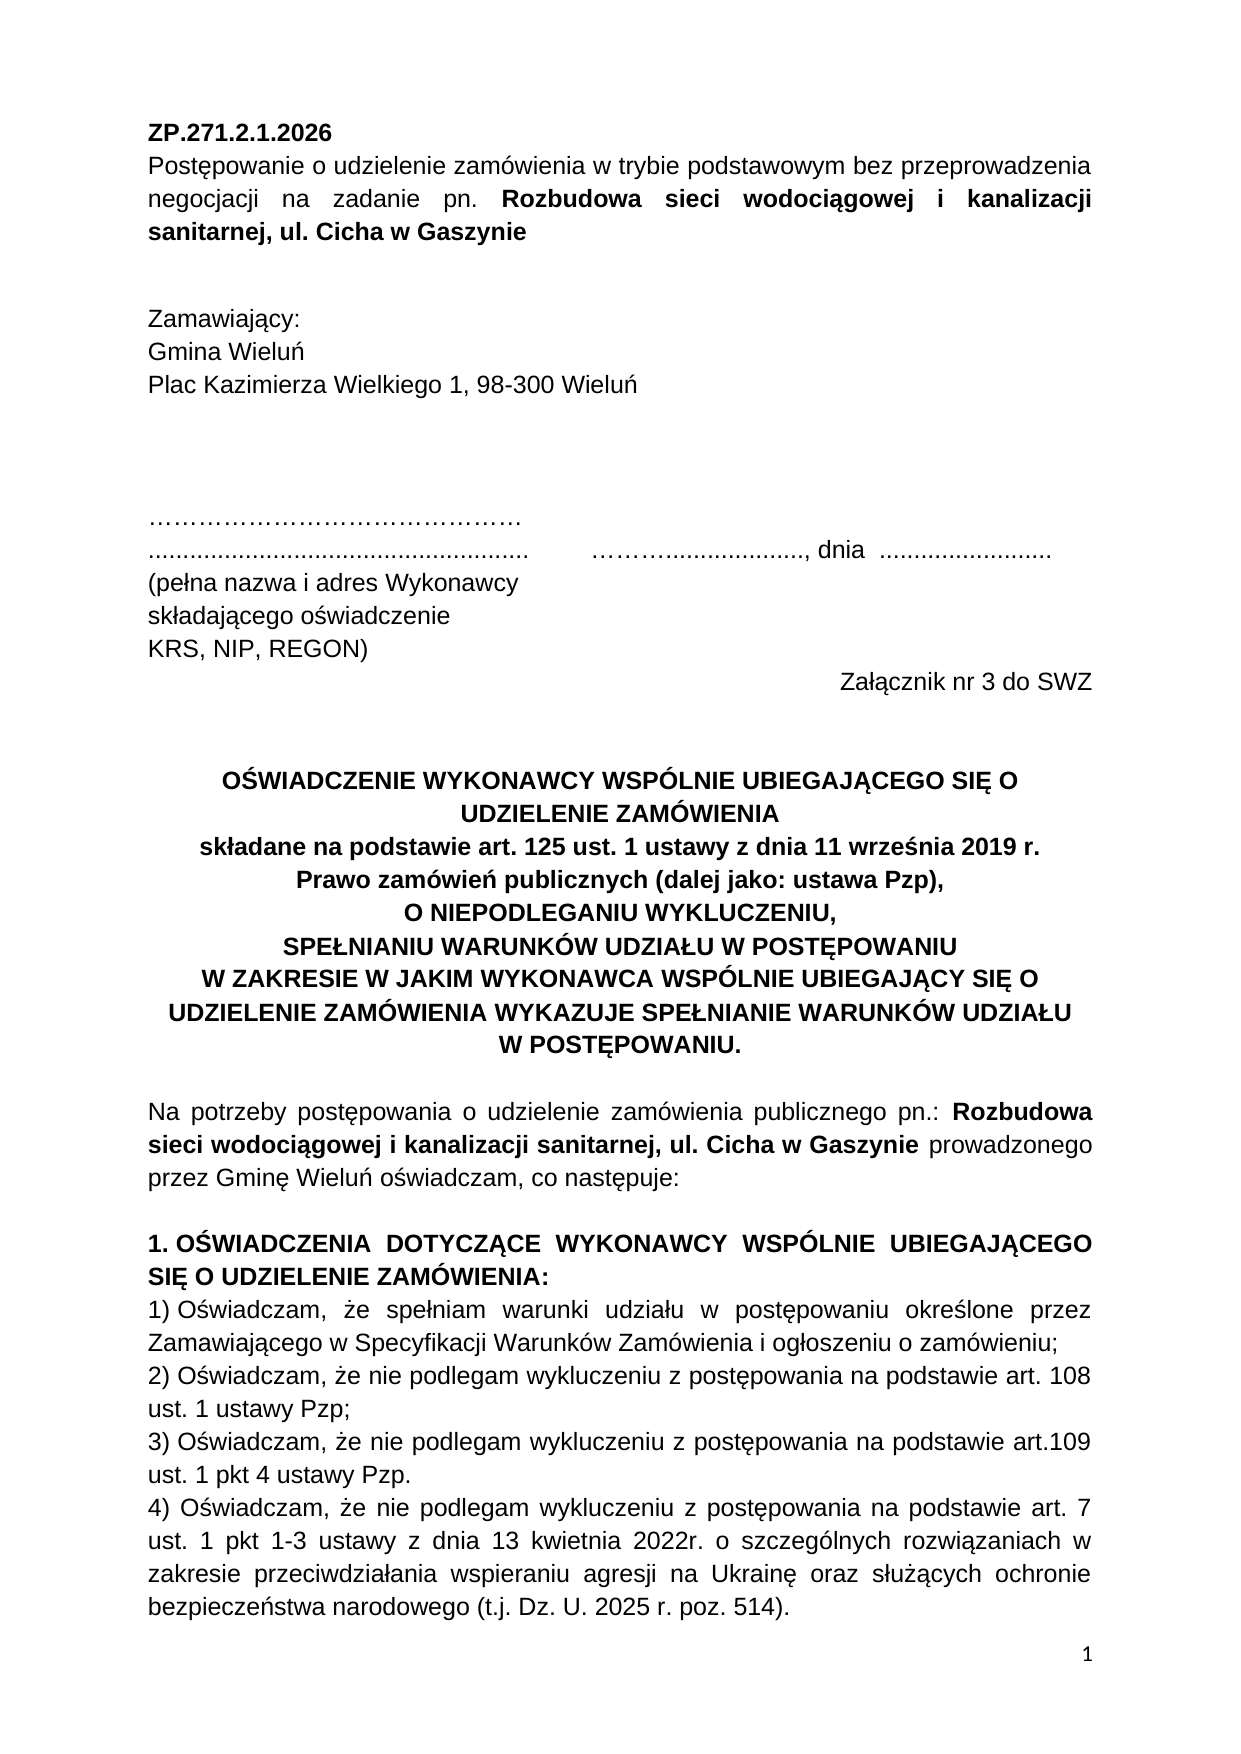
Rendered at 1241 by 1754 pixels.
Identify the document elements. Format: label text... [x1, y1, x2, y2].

text Załącznik nr 3 do SWZ [668, 667, 1092, 696]
text OŚWIADCZENIE WYKONAWCY WSPÓLNIE UBIEGAJĄCEGO SIĘ O UDZIELENIE ZAMÓWIENIA [148, 766, 1092, 828]
text 1) Oświadczam, że spełniam warunki udziału w postępowaniu określone przez Zamawiającego w Specyfikacji Warunków Zamówienia i ogłoszeniu o zamówieniu; [148, 1295, 1092, 1356]
text Plac Kazimierza Wielkiego 1, 98-300 Wieluń [148, 370, 1092, 399]
text ....................................................... ………...................., dnia ......................... [148, 535, 1092, 564]
text KRS, NIP, REGON) [148, 634, 1092, 663]
text Gmina Wieluń [148, 337, 1092, 366]
text SPEŁNIANIU WARUNKÓW UDZIAŁU W POSTĘPOWANIU [148, 931, 1092, 960]
text 1. OŚWIADCZENIA DOTYCZĄCE WYKONAWCY WSPÓLNIE UBIEGAJĄCEGO SIĘ O UDZIELENIE ZAMÓWIENIA: [148, 1229, 1092, 1290]
text (pełna nazwa i adres Wykonawcy [148, 568, 1092, 597]
text 2) Oświadczam, że nie podlegam wykluczeniu z postępowania na podstawie art. 108 ust. 1 ustawy Pzp; [148, 1361, 1092, 1422]
text O NIEPODLEGANIU WYKLUCZENIU, [148, 898, 1092, 927]
text W ZAKRESIE W JAKIM WYKONAWCA WSPÓLNIE UBIEGAJĄCY SIĘ O UDZIELENIE ZAMÓWIENIA WYKAZUJE SPEŁNIANIE WARUNKÓW UDZIAŁU W POSTĘPOWANIU. [148, 964, 1092, 1059]
text ZP.271.2.1.2026 [148, 118, 1092, 147]
text Postępowanie o udzielenie zamówienia w trybie podstawowym bez przeprowadzenia negocjacji na zadanie pn. Rozbudowa sieci wodociągowej i kanalizacji sanitarnej, ul. Cicha w Gaszynie [148, 151, 1092, 246]
text Na potrzeby postępowania o udzielenie zamówienia publicznego pn.: Rozbudowa sieci wodociągowej i kanalizacji sanitarnej, ul. Cicha w Gaszynie prowadzonego przez Gminę Wieluń oświadczam, co następuje: [148, 1097, 1092, 1191]
text składającego oświadczenie [148, 601, 1092, 630]
text Prawo zamówień publicznych (dalej jako: ustawa Pzp), [148, 865, 1092, 894]
text 4) Oświadczam, że nie podlegam wykluczeniu z postępowania na podstawie art. 7 ust. 1 pkt 1-3 ustawy z dnia 13 kwietnia 2022r. o szczególnych rozwiązaniach w zakresie przeciwdziałania wspieraniu agresji na Ukrainę oraz służących ochronie bezpieczeństwa narodowego (t.j. Dz. U. 2025 r. poz. 514). [148, 1493, 1092, 1621]
text 3) Oświadczam, że nie podlegam wykluczeniu z postępowania na podstawie art.109 ust. 1 pkt 4 ustawy Pzp. [148, 1427, 1092, 1488]
text składane na podstawie art. 125 ust. 1 ustawy z dnia 11 września 2019 r. [148, 832, 1092, 861]
text Zamawiający: [148, 304, 1092, 333]
text ……………………………………… [148, 502, 1092, 531]
